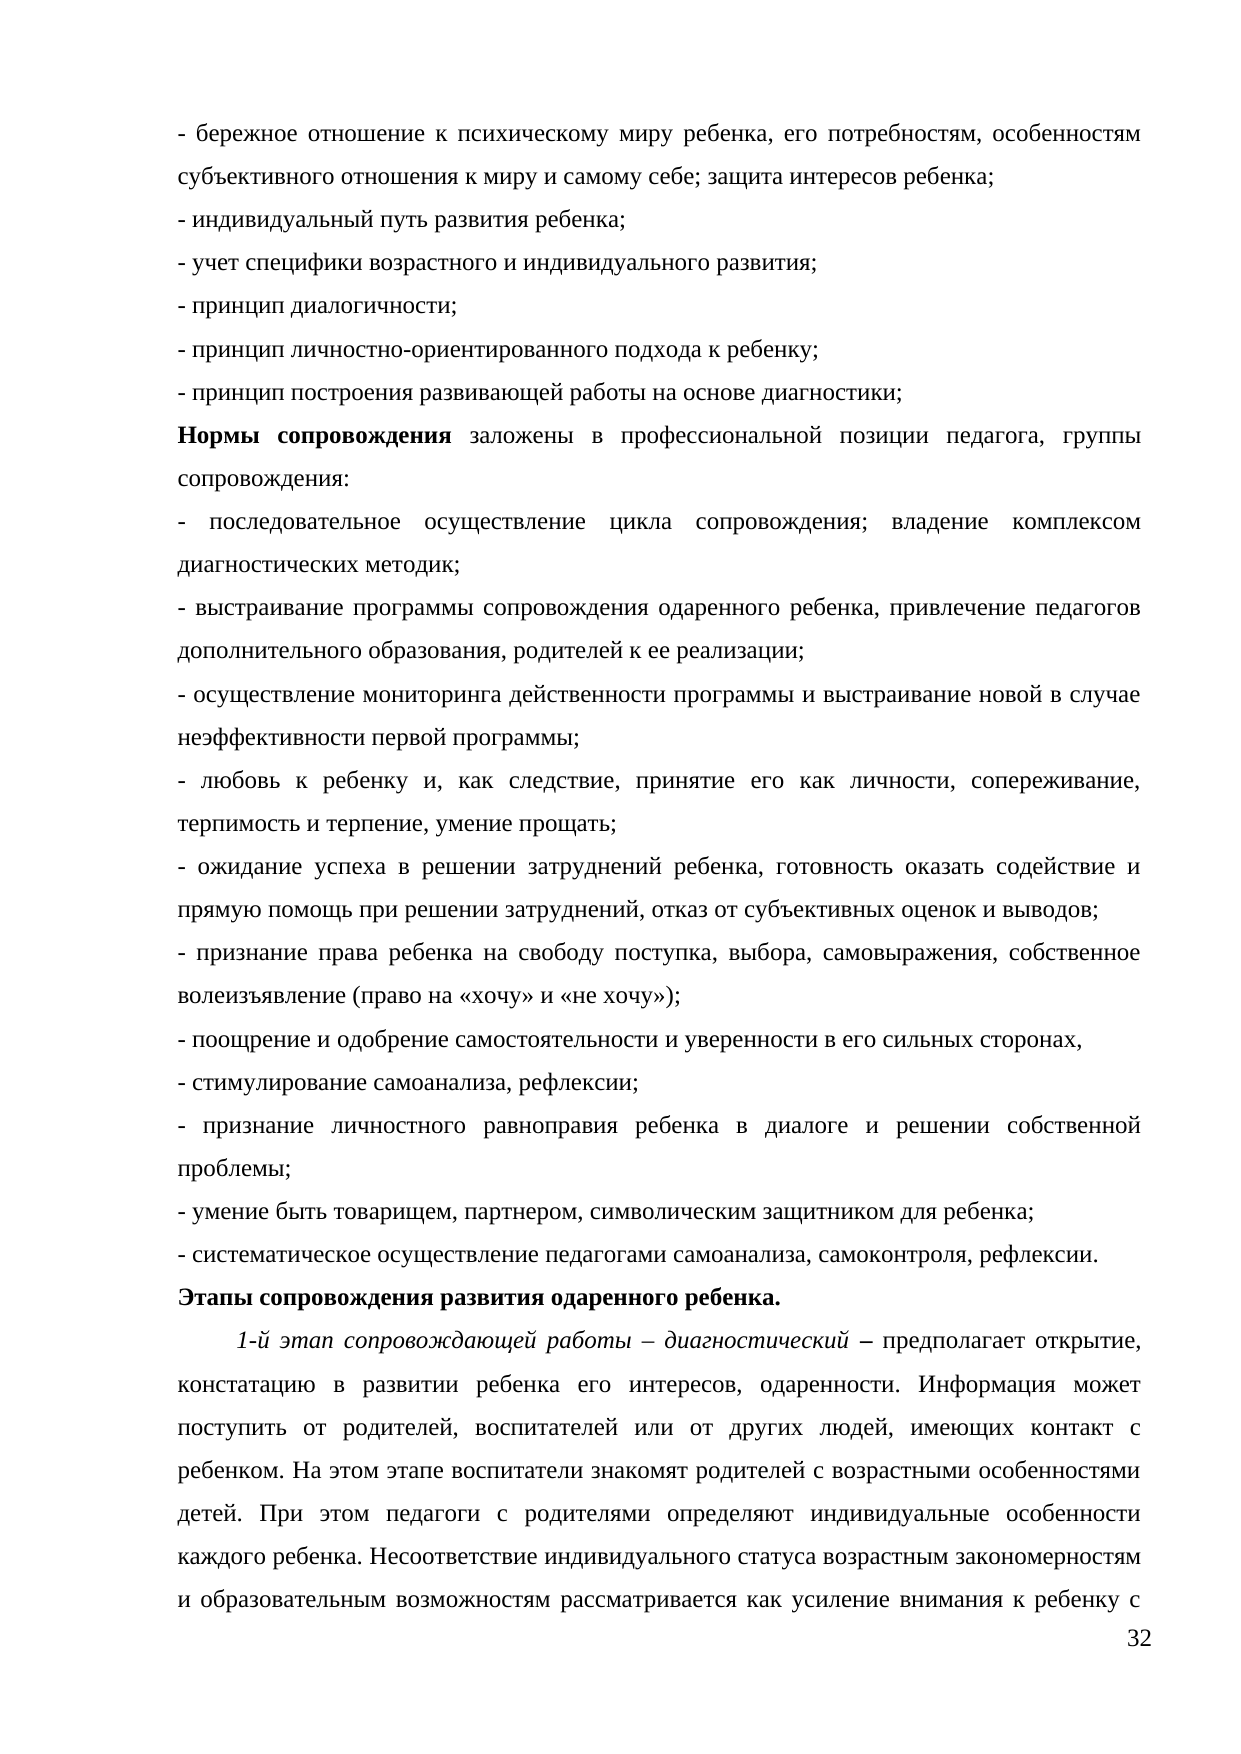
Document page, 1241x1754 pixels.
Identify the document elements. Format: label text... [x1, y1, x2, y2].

text - признание личностного равноправия ребенка в диалоге и решении собственной проблемы; [177, 1110, 1142, 1182]
text Нормы сопровождения заложены в профессиональной позиции педагога, группы сопровождения: [177, 420, 1142, 492]
text - бережное отношение к психическому миру ребенка, его потребностям, особенностям субъективного отношения к миру и самому себе; защита интересов ребенка; [177, 118, 1142, 190]
text - индивидуальный путь развития ребенка; [177, 204, 1142, 233]
text - ожидание успеха в решении затруднений ребенка, готовность оказать содействие и прямую помощь при решении затруднений, отказ от субъективных оценок и выводов; [177, 851, 1142, 923]
text - учет специфики возрастного и индивидуального развития; [177, 247, 1142, 276]
text - выстраивание программы сопровождения одаренного ребенка, привлечение педагогов дополнительного образования, родителей к ее реализации; [177, 592, 1142, 664]
text - систематическое осуществление педагогами самоанализа, самоконтроля, рефлексии. [177, 1239, 1142, 1268]
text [177, 1326, 1142, 1613]
text - принцип построения развивающей работы на основе диагностики; [177, 377, 1142, 406]
text - осуществление мониторинга действенности программы и выстраивание новой в случае неэффективности первой программы; [177, 679, 1142, 751]
text Этапы сопровождения развития одаренного ребенка. [177, 1282, 1142, 1311]
text - поощрение и одобрение самостоятельности и уверенности в его сильных сторонах, [177, 1024, 1142, 1052]
text - признание права ребенка на свободу поступка, выбора, самовыражения, собственное волеизъявление (право на «хочу» и «не хочу»); [177, 937, 1142, 1009]
text - умение быть товарищем, партнером, символическим защитником для ребенка; [177, 1196, 1142, 1225]
text - принцип диалогичности; [177, 291, 1142, 319]
text - последовательное осуществление цикла сопровождения; владение комплексом диагностических методик; [177, 506, 1142, 578]
text - любовь к ребенку и, как следствие, принятие его как личности, сопереживание, терпимость и терпение, умение прощать; [177, 765, 1142, 837]
text - принцип личностно-ориентированного подхода к ребенку; [177, 334, 1142, 362]
text - стимулирование самоанализа, рефлексии; [177, 1067, 1142, 1096]
